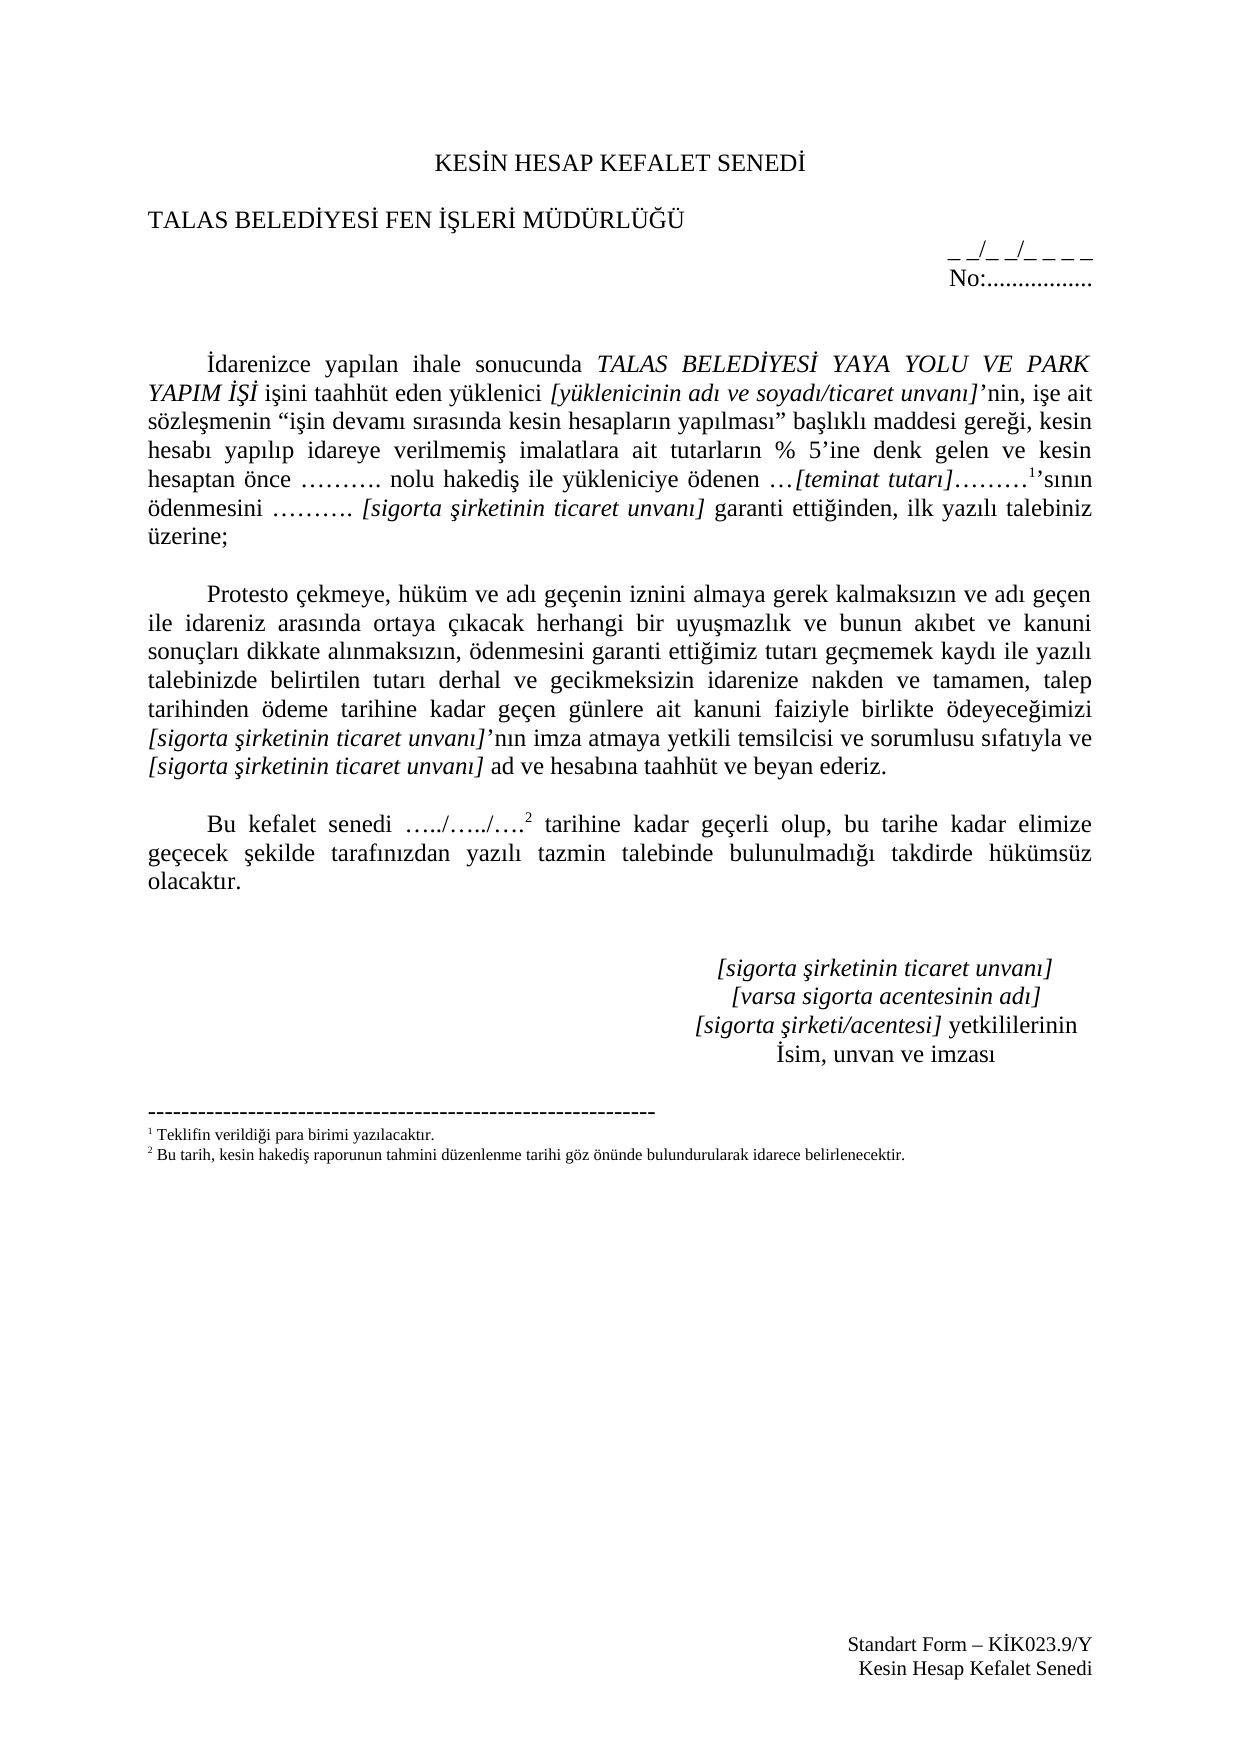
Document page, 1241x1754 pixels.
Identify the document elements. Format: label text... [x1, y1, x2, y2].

text ------------------------------------------------------------- [148, 1096, 1093, 1125]
text TALAS BELEDİYESİ FEN İŞLERİ MÜDÜRLÜĞÜ [148, 205, 1093, 234]
text _ _/_ _/_ _ _ _ [148, 234, 1093, 263]
text [sigorta şirketinin ticaret unvanı] [679, 953, 1093, 981]
text Protesto çekmeye, hüküm ve adı geçenin iznini almaya gerek kalmaksızın ve adı geçen ile idareniz arasında ortaya çıkacak herhangi bir uyuşmazlık ve bunun akıbet ve kanuni sonuçları dikkate alınmaksızın, ödenmesini garanti ettiğimiz tutarı geçmemek kaydı ile yazılı talebinizde belirtilen tutarı derhal ve gecikmeksizin idarenize nakden ve tamamen, talep tarihinden ödeme tarihine kadar geçen günlere ait kanuni faiziyle birlikte ödeyeceğimizi [sigorta şirketinin ticaret unvanı]’nın imza atmaya yetkili temsilcisi ve sorumlusu sıfatıyla ve [sigorta şirketinin ticaret unvanı] ad ve hesabına taahhüt ve beyan ederiz. [148, 579, 1093, 780]
text No:................. [148, 263, 1093, 291]
text [sigorta şirketi/acentesi] yetkililerinin [679, 1010, 1093, 1039]
text 2 Bu tarih, kesin hakediş raporunun tahmini düzenlenme tarihi göz önünde bulundurularak idarece belirlenecektir. [148, 1144, 1093, 1163]
text Bu kefalet senedi …../…../….2 tarihine kadar geçerli olup, bu tarihe kadar elimize geçecek şekilde tarafınızdan yazılı tazmin talebinde bulunulmadığı takdirde hükümsüz olacaktır. [148, 809, 1093, 895]
text [varsa sigorta acentesinin adı] [679, 981, 1093, 1010]
text KESİN HESAP KEFALET SENEDİ [148, 148, 1093, 176]
text İdarenizce yapılan ihale sonucunda TALAS BELEDİYESİ YAYA YOLU VE PARK YAPIM İŞİ işini taahhüt eden yüklenici [yüklenicinin adı ve soyadı/ticaret unvanı]’nin, işe ait sözleşmenin “işin devamı sırasında kesin hesapların yapılması” başlıklı maddesi gereği, kesin hesabı yapılıp idareye verilmemiş imalatlara ait tutarların % 5’ine denk gelen ve kesin hesaptan önce ………. nolu hakediş ile yükleniciye ödenen …[teminat tutarı]………1’sının ödenmesini ………. [sigorta şirketinin ticaret unvanı] garanti ettiğinden, ilk yazılı talebiniz üzerine; [148, 349, 1093, 550]
text 1 Teklifin verildiği para birimi yazılacaktır. [148, 1125, 1093, 1144]
text İsim, unvan ve imzası [679, 1039, 1093, 1068]
